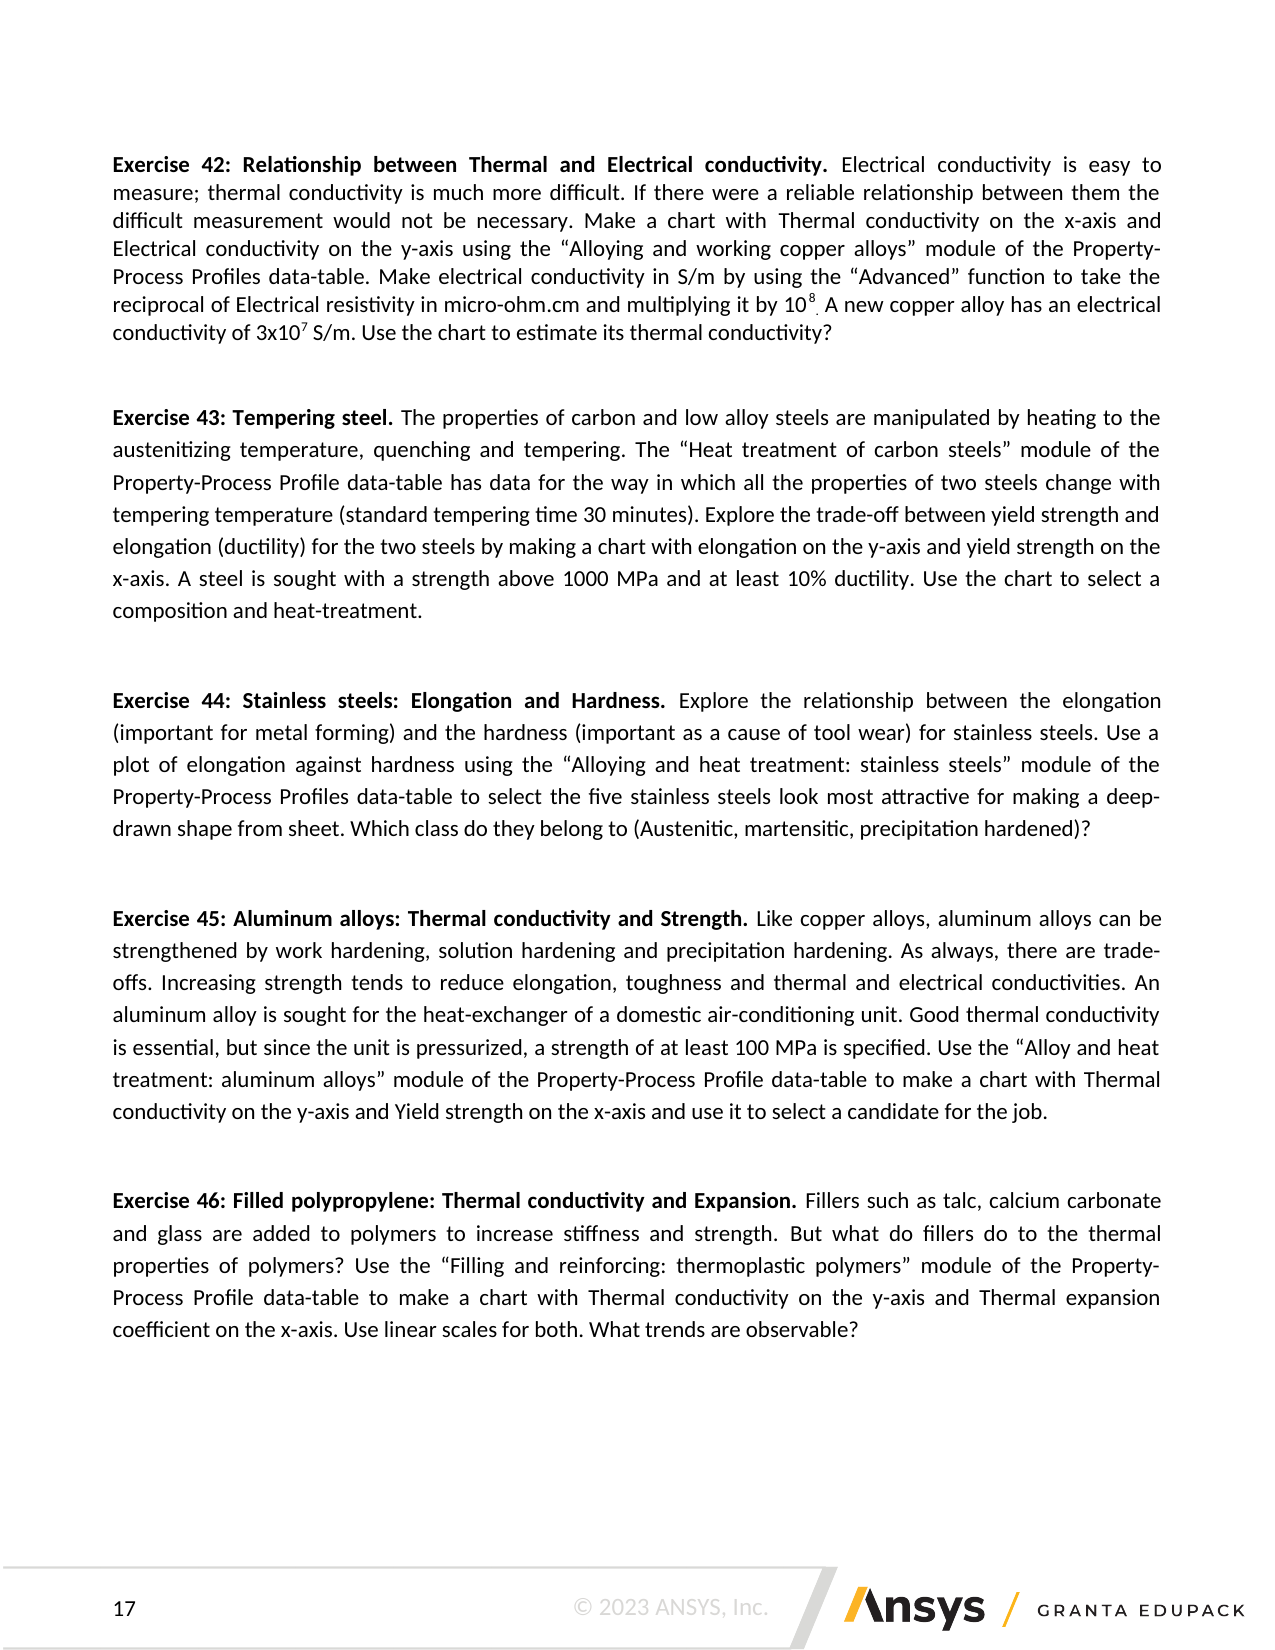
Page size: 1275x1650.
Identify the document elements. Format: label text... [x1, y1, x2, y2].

text Exercise 46: Filled polypropylene: Thermal conductivity and Expansion. Fillers such as talc, calcium carbonate and glass are added to polymers to increase stiffness and strength. But what do fillers do to the thermal properties of polymers? Use the “Filling and reinforcing: thermoplastic polymers” module of the Property-Process Profile data-table to make a chart with Thermal conductivity on the y-axis and Thermal expansion coefficient on the x-axis. Use linear scales for both. What trends are observable? [112, 1186, 1162, 1343]
picture [3, 1560, 1272, 1650]
text Exercise 44: Stainless steels: Elongation and Hardness. Explore the relationship between the elongation (important for metal forming) and the hardness (important as a cause of tool wear) for stainless steels. Use a plot of elongation against hardness using the “Alloying and heat treatment: stainless steels” module of the Property-Process Profiles data-table to select the five stainless steels look most attractive for making a deep-drawn shape from sheet. Which class do they belong to (Austenitic, martensitic, precipitation hardened)? [112, 686, 1162, 843]
text Exercise 45: Aluminum alloys: Thermal conductivity and Strength. Like copper alloys, aluminum alloys can be strengthened by work hardening, solution hardening and precipitation hardening. As always, there are trade-offs. Increasing strength tends to reduce elongation, toughness and thermal and electrical conductivities. An aluminum alloy is sought for the heat-exchanger of a domestic air-conditioning unit. Good thermal conductivity is essential, but since the unit is pressurized, a strength of at least 100 MPa is specified. Use the “Alloy and heat treatment: aluminum alloys” module of the Property-Process Profile data-table to make a chart with Thermal conductivity on the y-axis and Yield strength on the x-axis and use it to select a candidate for the job. [112, 904, 1162, 1125]
text Exercise 43: Tempering steel. The properties of carbon and low alloy steels are manipulated by heating to the austenitizing temperature, quenching and tempering. The “Heat treatment of carbon steels” module of the Property-Process Profile data-table has data for the way in which all the properties of two steels change with tempering temperature (standard tempering time 30 minutes). Explore the trade-off between yield strength and elongation (ductility) for the two steels by making a chart with elongation on the y-axis and yield strength on the x-axis. A steel is sought with a strength above 1000 MPa and at least 10% ductility. Use the chart to select a composition and heat-treatment. [112, 403, 1162, 624]
text Exercise 42: Relationship between Thermal and Electrical conductivity. Electrical conductivity is easy to measure; thermal conductivity is much more difficult. If there were a reliable relationship between them the difficult measurement would not be necessary. Make a chart with Thermal conductivity on the x-axis and Electrical conductivity on the y-axis using the “Alloying and working copper alloys” module of the Property-Process Profiles data-table. Make electrical conductivity in S/m by using the “Advanced” function to take the reciprocal of Electrical resistivity in micro-ohm.cm and multiplying it by 108. A new copper alloy has an electrical conductivity of 3x107 S/m. Use the chart to estimate its thermal conductivity? [112, 150, 1162, 346]
